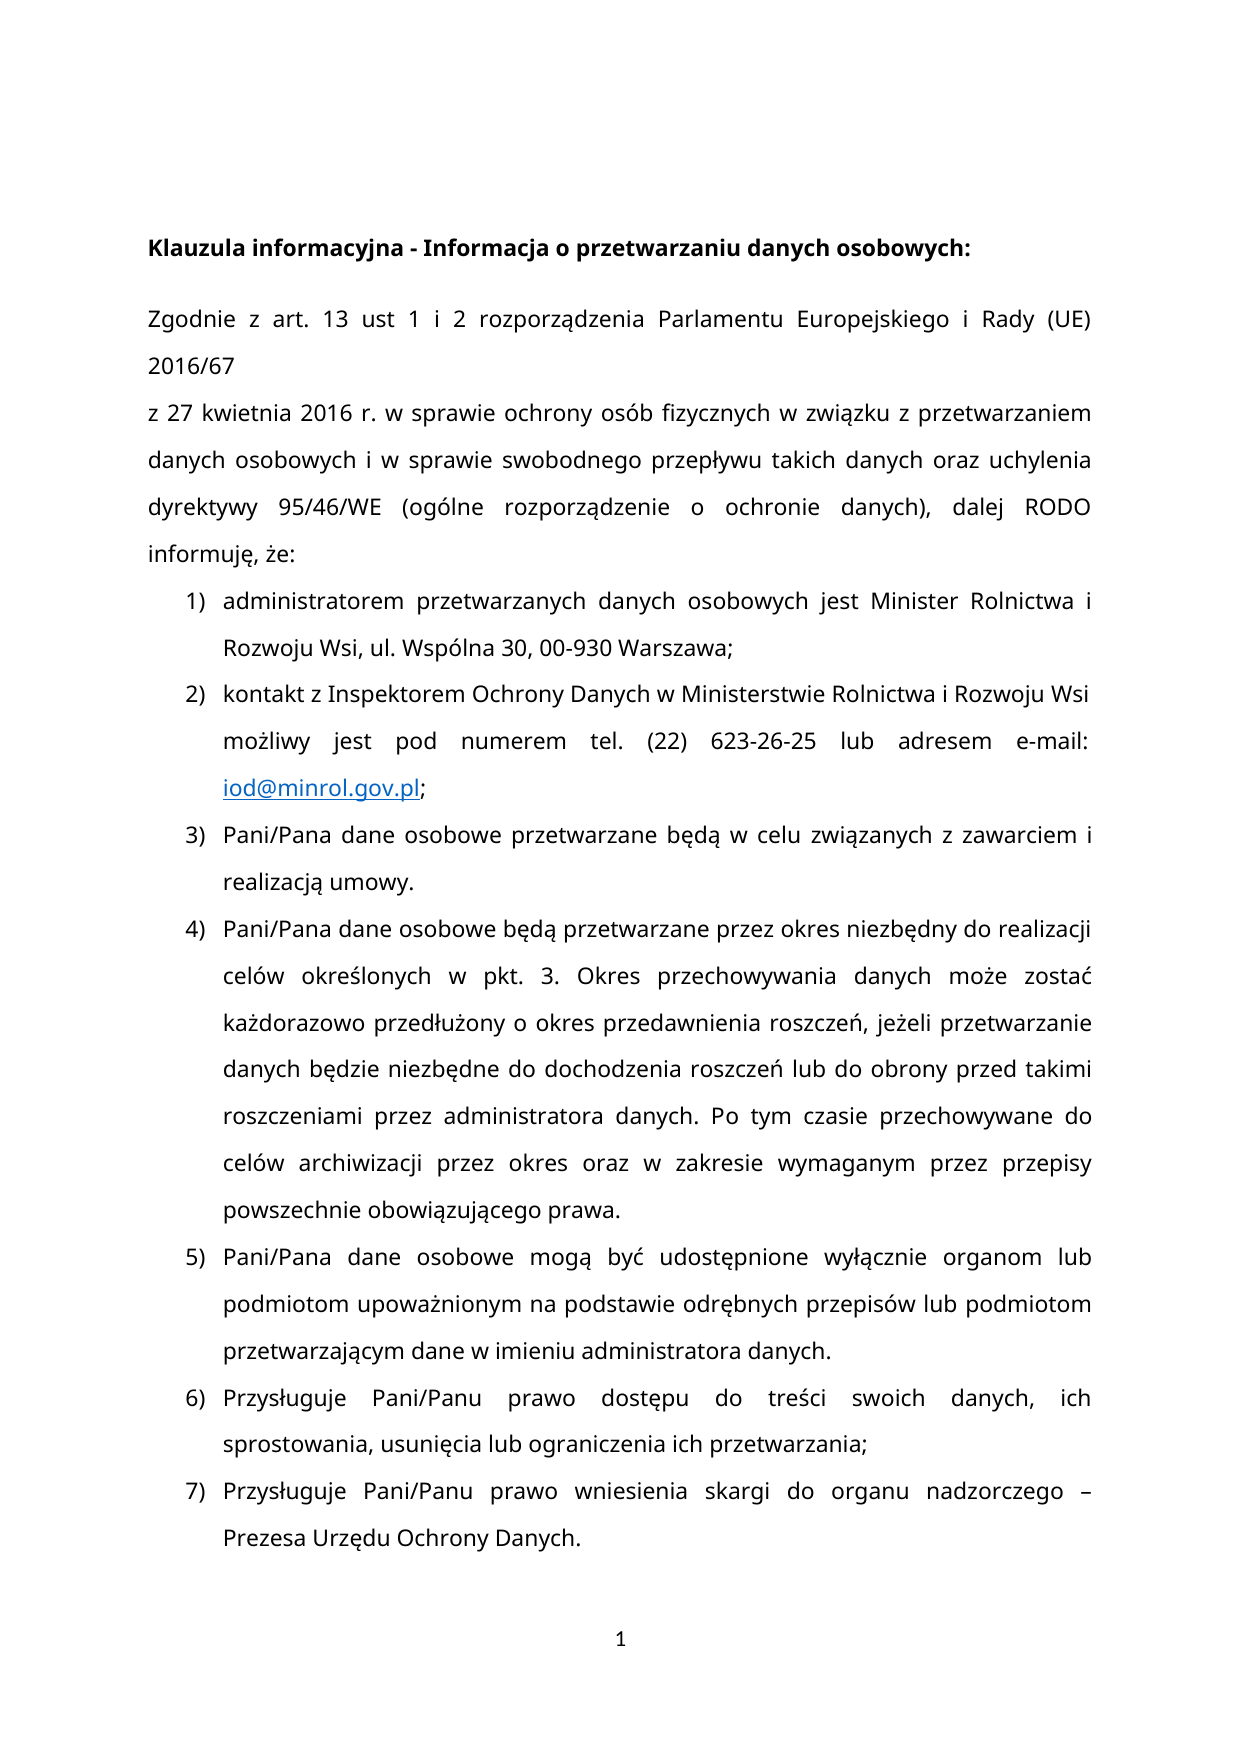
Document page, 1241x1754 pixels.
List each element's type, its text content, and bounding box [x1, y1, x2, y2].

list administratorem przetwarzanych danych osobowych jest Minister Rolnictwa i Rozwoju Wsi, ul. Wspólna 30, 00-930 Warszawa; [185, 585, 1093, 663]
list kontakt z Inspektorem Ochrony Danych w Ministerstwie Rolnictwa i Rozwoju Wsi możliwy jest pod numerem tel. (22) 623-26-25 lub adresem e-mail: iod@minrol.gov.pl; [185, 678, 1090, 803]
text Klauzula informacyjna - Informacja o przetwarzaniu danych osobowych: [147, 232, 1093, 263]
list Pani/Pana dane osobowe mogą być udostępnione wyłącznie organom lub podmiotom upoważnionym na podstawie odrębnych przepisów lub podmiotom przetwarzającym dane w imieniu administratora danych. [185, 1241, 1093, 1366]
list Pani/Pana dane osobowe będą przetwarzane przez okres niezbędny do realizacji celów określonych w pkt. 3. Okres przechowywania danych może zostać każdorazowo przedłużony o okres przedawnienia roszczeń, jeżeli przetwarzanie danych będzie niezbędne do dochodzenia roszczeń lub do obrony przed takimi roszczeniami przez administratora danych. Po tym czasie przechowywane do celów archiwizacji przez okres oraz w zakresie wymaganym przez przepisy powszechnie obowiązującego prawa. [185, 913, 1093, 1225]
list Przysługuje Pani/Panu prawo wniesienia skargi do organu nadzorczego – Prezesa Urzędu Ochrony Danych. [185, 1475, 1093, 1553]
list Przysługuje Pani/Panu prawo dostępu do treści swoich danych, ich sprostowania, usunięcia lub ograniczenia ich przetwarzania; [185, 1382, 1093, 1460]
list Pani/Pana dane osobowe przetwarzane będą w celu związanych z zawarciem i realizacją umowy. [185, 819, 1093, 897]
text Zgodnie z art. 13 ust 1 i 2 rozporządzenia Parlamentu Europejskiego i Rady (UE) 2016/67 z 27 kwietnia 2016 r. w sprawie ochrony osób fizycznych w związku z przetwarzaniem danych osobowych i w sprawie swobodnego przepływu takich danych oraz uchylenia dyrektywy 95/46/WE (ogólne rozporządzenie o ochronie danych), dalej RODO informuję, że: [148, 303, 1093, 569]
